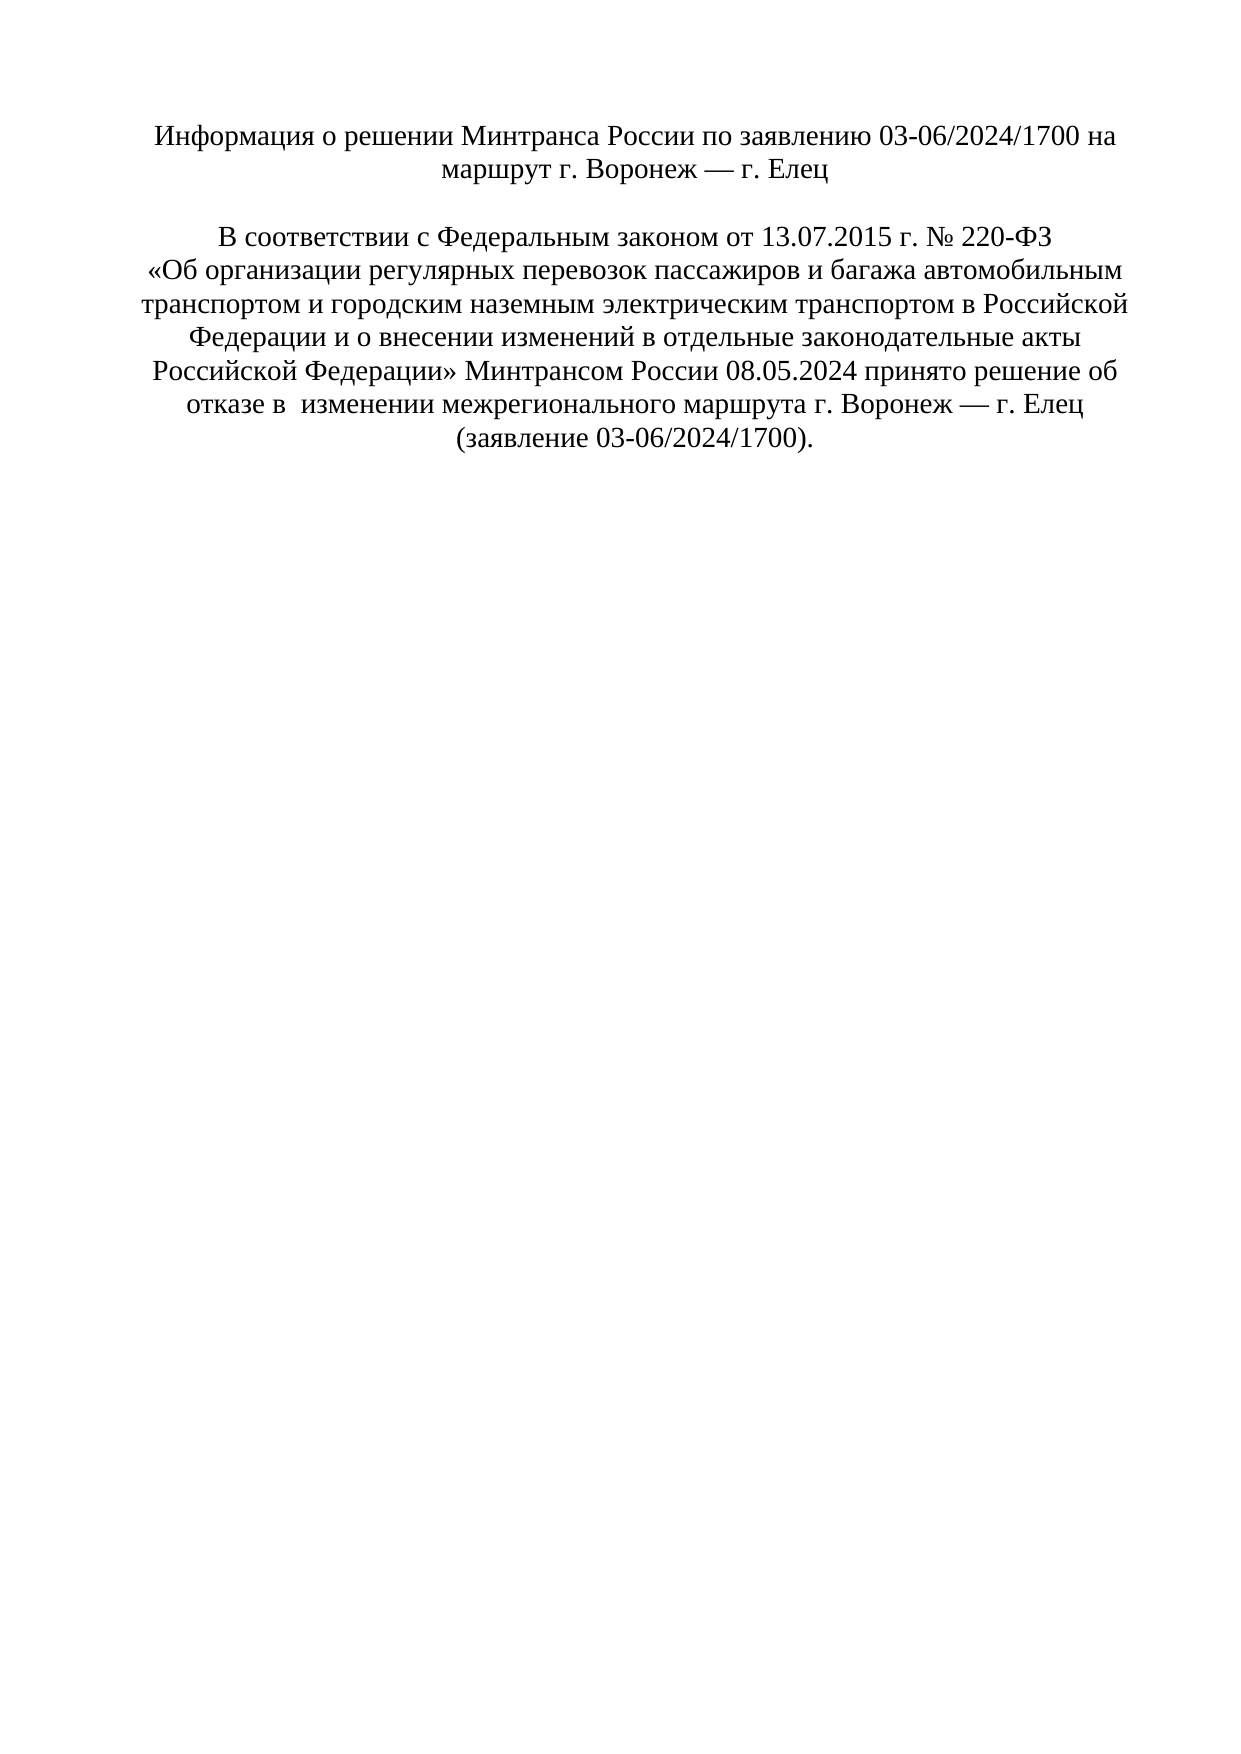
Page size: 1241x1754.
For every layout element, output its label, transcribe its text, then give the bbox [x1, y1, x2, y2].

text В соответствии с Федеральным законом от 13.07.2015 г. № 220-ФЗ «Об организации регулярных перевозок пассажиров и багажа автомобильным транспортом и городским наземным электрическим транспортом в Российской Федерации и о внесении изменений в отдельные законодательные акты Российской Федерации» Минтрансом России 08.05.2024 принято решение об отказе в изменении межрегионального маршрута г. Воронеж — г. Елец (заявление 03-06/2024/1700). [118, 219, 1152, 453]
text Информация о решении Минтранса России по заявлению 03-06/2024/1700 на маршрут г. Воронеж — г. Елец [118, 118, 1152, 185]
